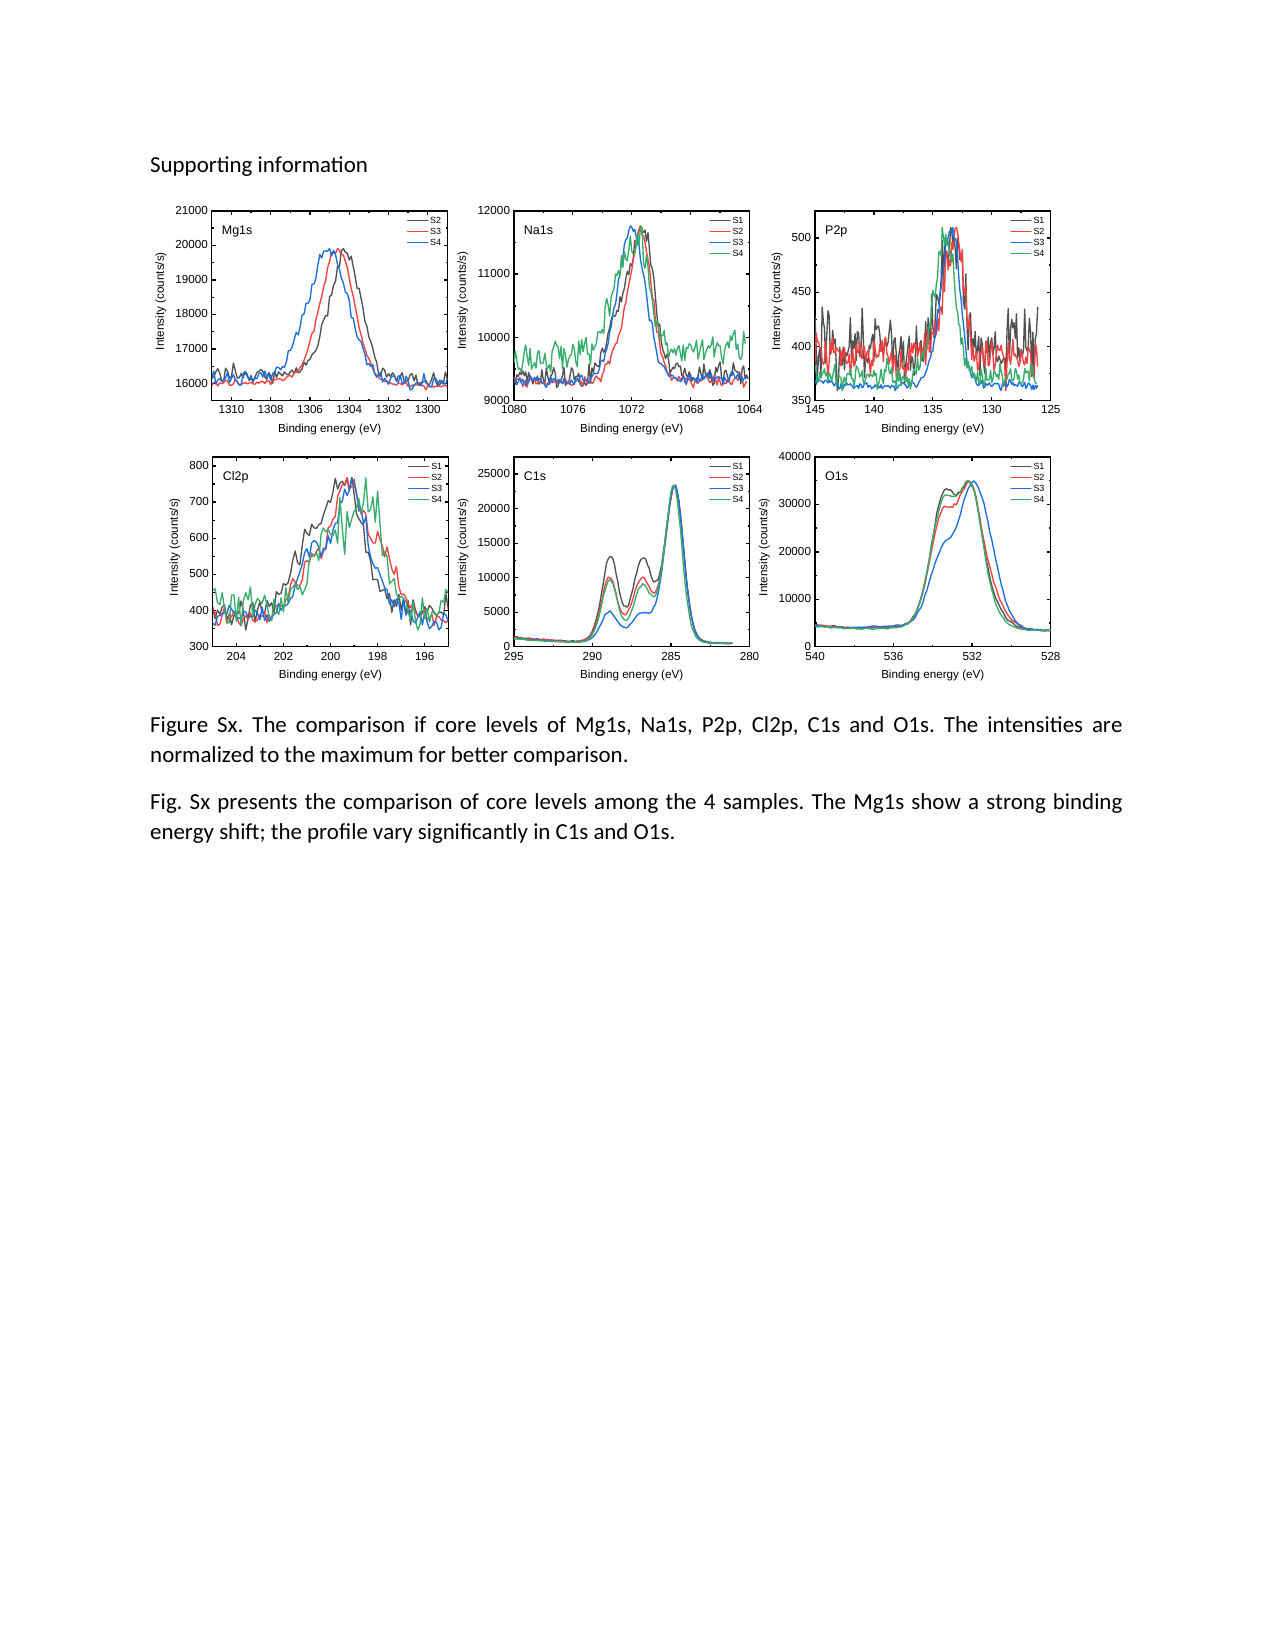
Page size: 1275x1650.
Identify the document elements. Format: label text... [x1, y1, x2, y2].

text Fig. Sx presents the comparison of core levels among the 4 samples. The Mg1s show a strong binding energy shift; the profile vary significantly in C1s and O1s. [150, 787, 1125, 845]
text Supporting information [150, 150, 1125, 691]
text Figure Sx. The comparison if core levels of Mg1s, Na1s, P2p, Cl2p, C1s and O1s. The intensities are normalized to the maximum for better comparison. [150, 710, 1125, 768]
